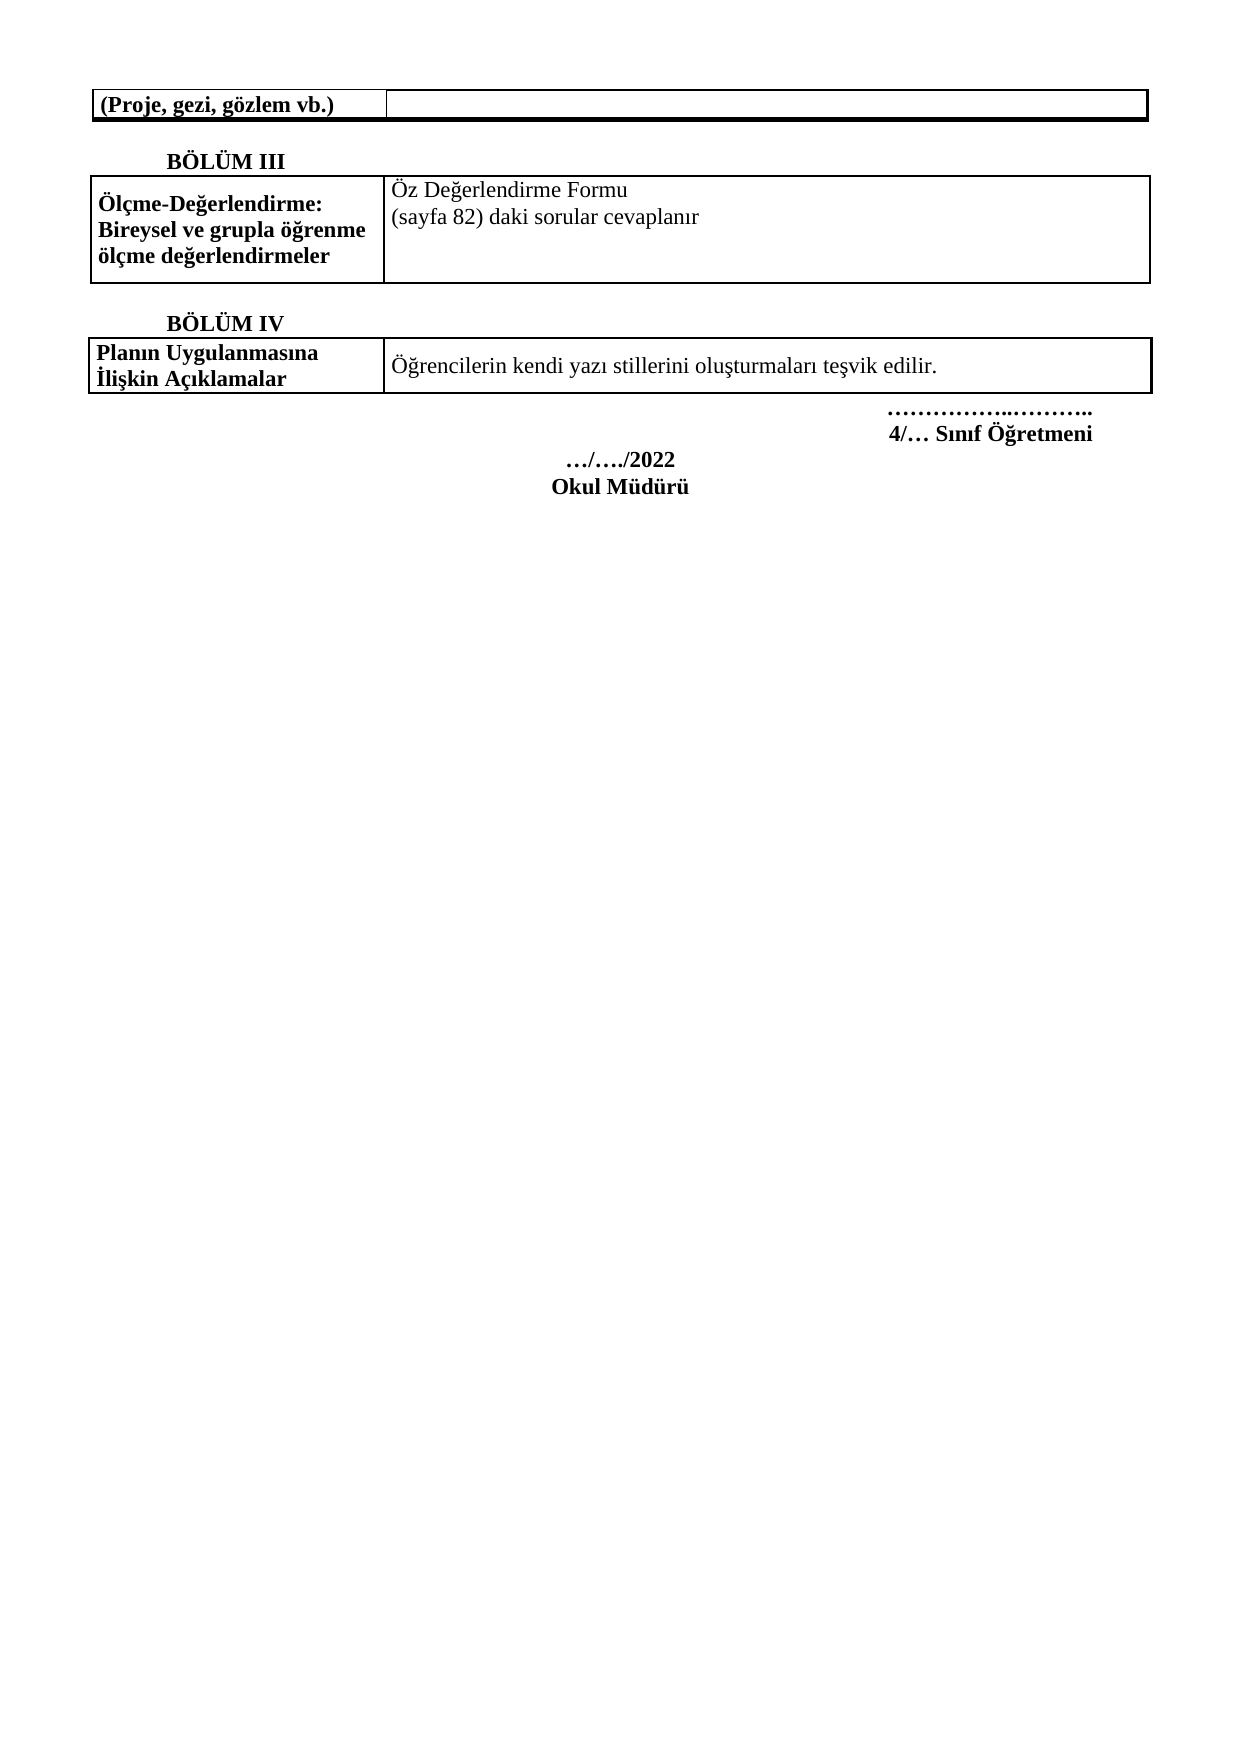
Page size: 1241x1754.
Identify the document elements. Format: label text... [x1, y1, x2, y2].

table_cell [387, 91, 1146, 117]
text 4/… Sınıf Öğretmeni [148, 420, 1092, 446]
table_header Planın Uygulanmasına İlişkin Açıklamalar [90, 339, 383, 392]
subtitle BÖLÜM IV [148, 310, 1092, 337]
subtitle BÖLÜM III [148, 148, 1092, 174]
table_header Öz Değerlendirme Formu (sayfa 82) daki sorular cevaplanır [385, 177, 1149, 282]
text …/…./2022 [148, 446, 1092, 473]
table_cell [94, 90, 386, 117]
table_header Öğrencilerin kendi yazı stillerini oluşturmaları teşvik edilir. [385, 339, 1150, 392]
table_header Ölçme-Değerlendirme: Bireysel ve grupla öğrenme ölçme değerlendirmeler [92, 177, 383, 282]
text ……………..……….. [148, 394, 1092, 420]
text Okul Müdürü [148, 473, 1092, 499]
